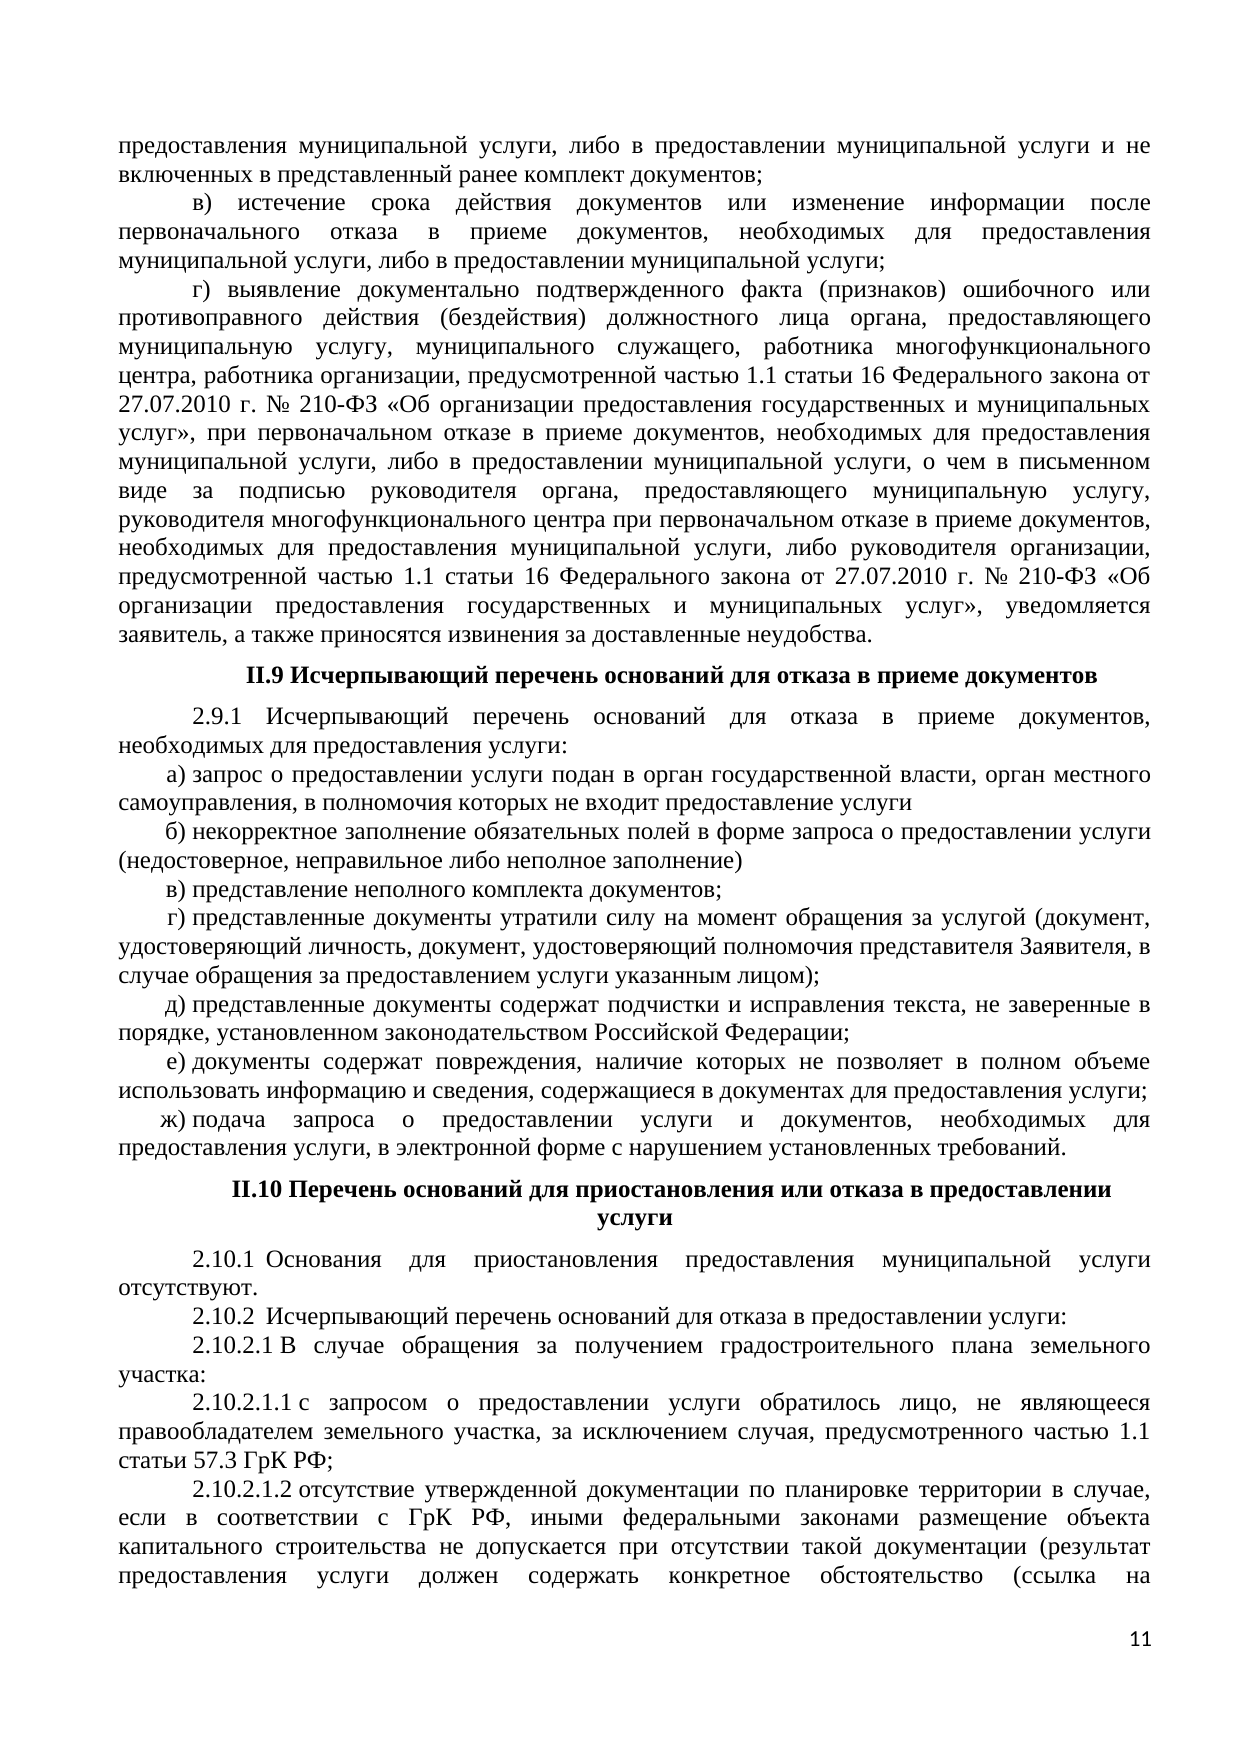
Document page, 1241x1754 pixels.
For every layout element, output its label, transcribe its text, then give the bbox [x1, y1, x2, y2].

list В случае обращения за получением градостроительного плана земельного участка: [118, 1330, 1152, 1387]
list некорректное заполнение обязательных полей в форме запроса о предоставлении услуги (недостоверное, неправильное либо неполное заполнение) [118, 816, 1152, 874]
list Исчерпывающий перечень оснований для отказа в приеме документов, необходимых для предоставления услуги: [118, 701, 1152, 759]
list с запросом о предоставлении услуги обратилось лицо, не являющееся правообладателем земельного участка, за исключением случая, предусмотренного частью 1.1 статьи 57.3 ГрК РФ; [118, 1387, 1152, 1474]
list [118, 1474, 1152, 1589]
list представленные документы содержат подчистки и исправления текста, не заверенные в порядке, установленном законодательством Российской Федерации; [118, 989, 1152, 1046]
list представленные документы утратили силу на момент обращения за услугой (документ, удостоверяющий личность, документ, удостоверяющий полномочия представителя Заявителя, в случае обращения за предоставлением услуги указанным лицом); [118, 902, 1152, 989]
list представление неполного комплекта документов; [118, 874, 1152, 902]
list подача запроса о предоставлении услуги и документов, необходимых для предоставления услуги, в электронной форме с нарушением установленных требований. [118, 1104, 1152, 1161]
list Основания для приостановления предоставления муниципальной услуги отсутствуют. [118, 1244, 1152, 1301]
text г) выявление документально подтвержденного факта (признаков) ошибочного или противоправного действия (бездействия) должностного лица органа, предоставляющего муниципальную услугу, муниципального служащего, работника многофункционального центра, работника организации, предусмотренной частью 1.1 статьи 16 Федерального закона от 27.07.2010 г. № 210-ФЗ «Об организации предоставления государственных и муниципальных услуг», при первоначальном отказе в приеме документов, необходимых для предоставления муниципальной услуги, либо в предоставлении муниципальной услуги, о чем в письменном виде за подписью руководителя органа, предоставляющего муниципальную услугу, руководителя многофункционального центра при первоначальном отказе в приеме документов, необходимых для предоставления муниципальной услуги, либо руководителя организации, предусмотренной частью 1.1 статьи 16 Федерального закона от 27.07.2010 г. № 210-ФЗ «Об организации предоставления государственных и муниципальных услуг», уведомляется заявитель, а также приносятся извинения за доставленные неудобства. [118, 274, 1152, 647]
list запрос о предоставлении услуги подан в орган государственной власти, орган местного самоуправления, в полномочия которых не входит предоставление услуги [118, 759, 1152, 816]
list Исчерпывающий перечень оснований для отказа в предоставлении услуги: [118, 1301, 1152, 1330]
text в) истечение срока действия документов или изменение информации после первоначального отказа в приеме документов, необходимых для предоставления муниципальной услуги, либо в предоставлении муниципальной услуги; [118, 187, 1152, 274]
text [118, 130, 1152, 187]
list документы содержат повреждения, наличие которых не позволяет в полном объеме использовать информацию и сведения, содержащиеся в документах для предоставления услуги; [118, 1046, 1152, 1104]
list Перечень оснований для приостановления или отказа в предоставлении услуги [118, 1174, 1152, 1231]
list Исчерпывающий перечень оснований для отказа в приеме документов [118, 660, 1152, 689]
